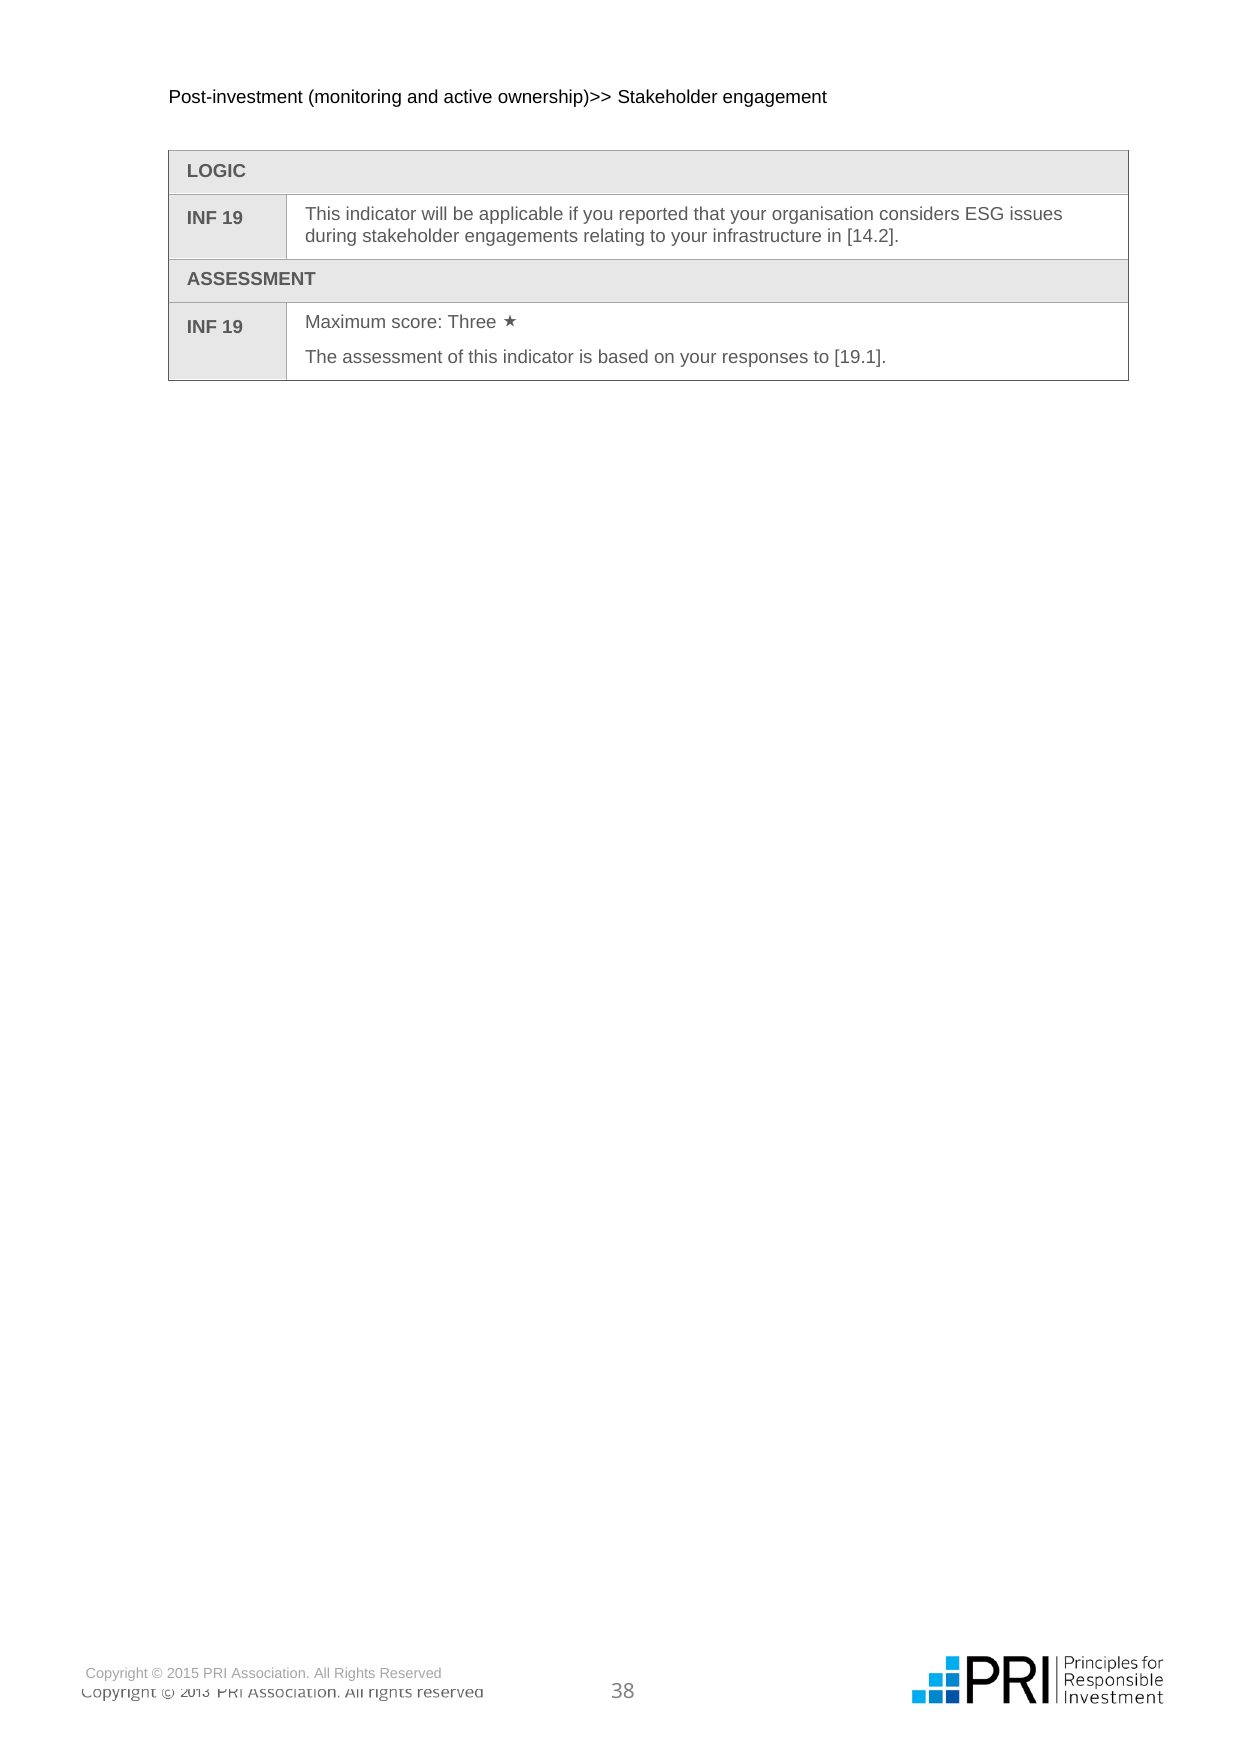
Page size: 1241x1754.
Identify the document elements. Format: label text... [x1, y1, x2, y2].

table_cell ASSESSMENT [169, 260, 1128, 302]
table_cell This indicator will be applicable if you reported that your organisation considers ESG issues during stakeholder engagements relating to your infrastructure in [14.2]. [287, 195, 1128, 258]
table_cell INF 19 [169, 195, 286, 258]
table_cell LOGIC [169, 151, 1128, 193]
table_cell INF 19 [169, 303, 286, 379]
picture [0, 1560, 1241, 1754]
table_cell Maximum score: Three The assessment of this indicator is based on your responses to [19.1]. [287, 303, 1128, 379]
